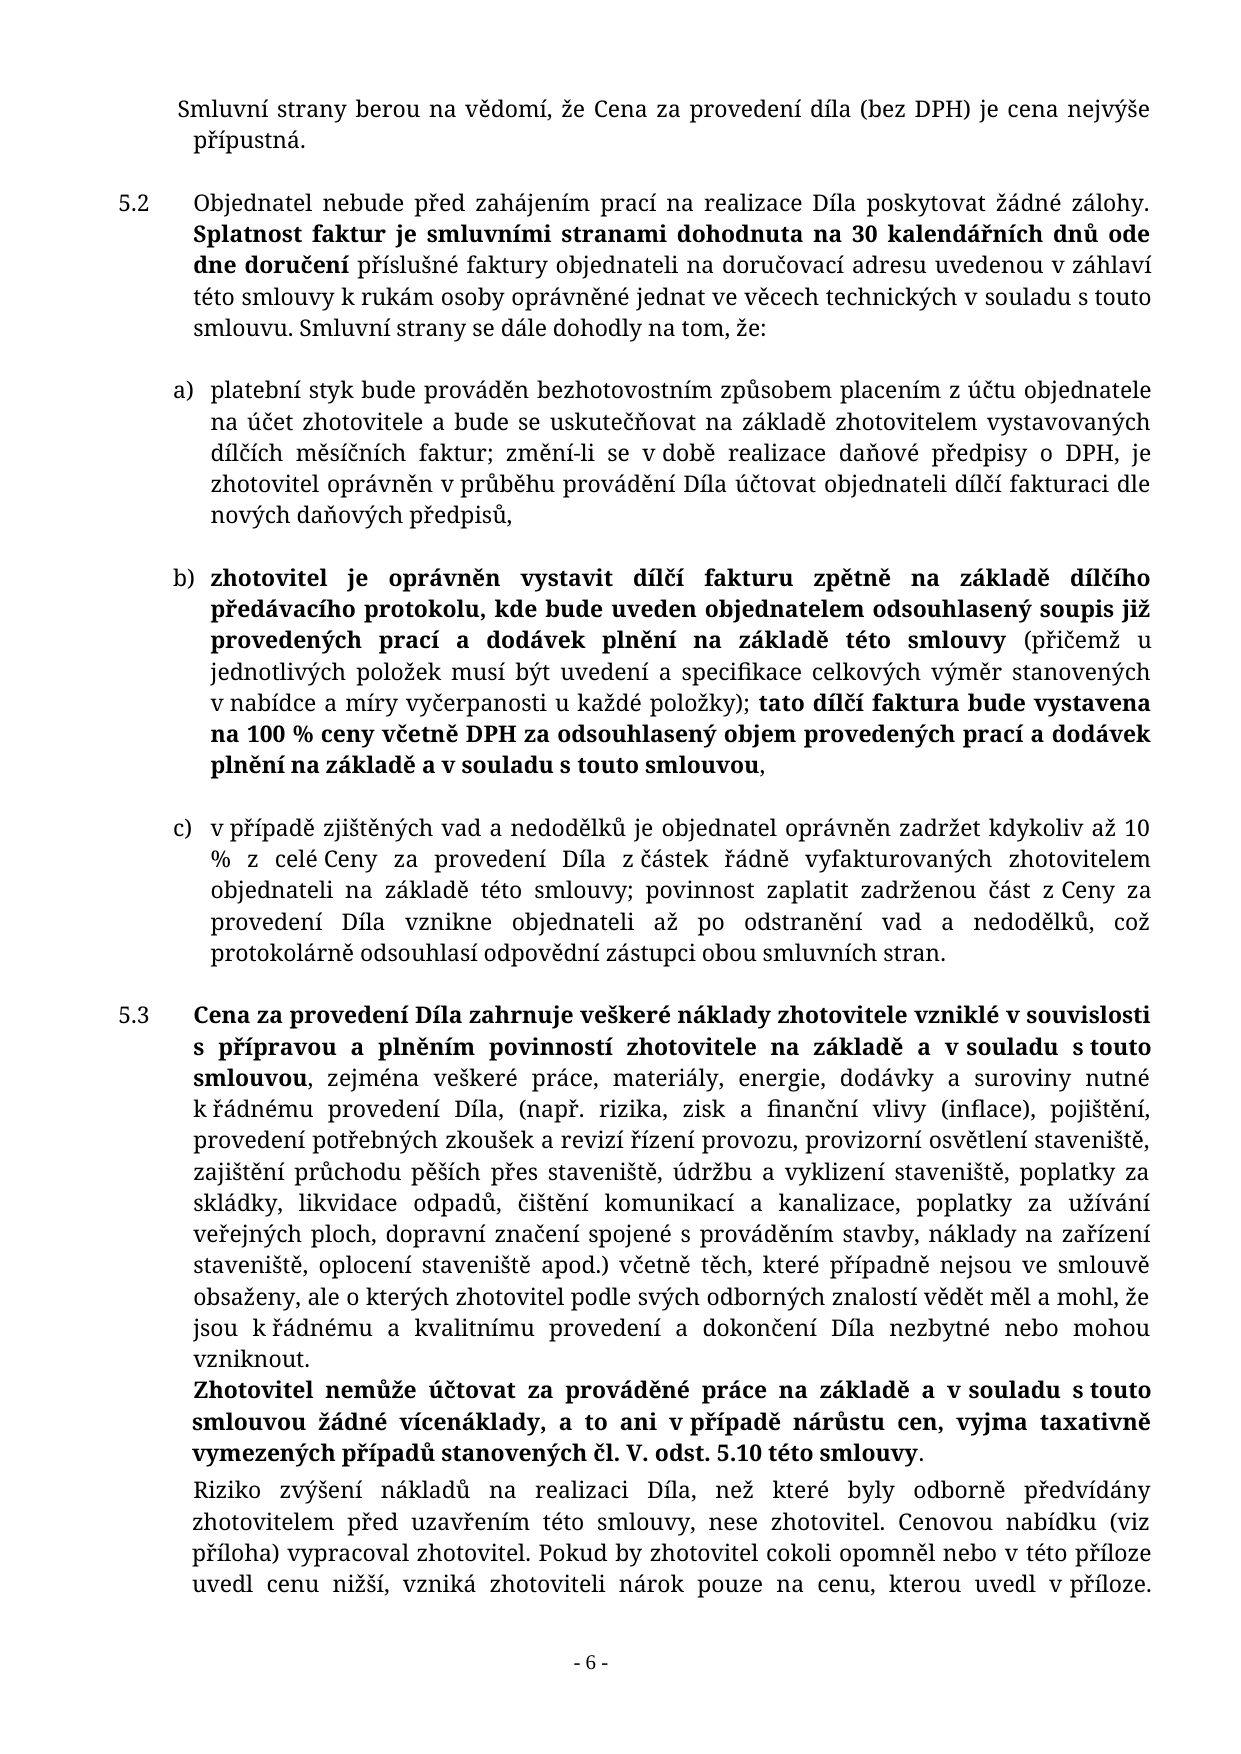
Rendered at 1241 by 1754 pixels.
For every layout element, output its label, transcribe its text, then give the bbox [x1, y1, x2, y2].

list platební styk bude prováděn bezhotovostním způsobem placením z účtu objednatele na účet zhotovitele a bude se uskutečňovat na základě zhotovitelem vystavovaných dílčích měsíčních faktur; změní-li se v době realizace daňové předpisy o DPH, je zhotovitel oprávněn v průběhu provádění Díla účtovat objednateli dílčí fakturaci dle nových daňových předpisů, [173, 374, 1152, 530]
list zhotovitel je oprávněn vystavit dílčí fakturu zpětně na základě dílčího předávacího protokolu, kde bude uveden objednatelem odsouhlasený soupis již provedených prací a dodávek plnění na základě této smlouvy (přičemž u jednotlivých položek musí být uvedení a specifikace celkových výměr stanovených v nabídce a míry vyčerpanosti u každé položky); tato dílčí faktura bude vystavena na 100 % ceny včetně DPH za odsouhlasený objem provedených prací a dodávek plnění na základě a v souladu s touto smlouvou, [173, 562, 1152, 780]
text Smluvní strany berou na vědomí, že Cena za provedení díla (bez DPH) je cena nejvýše přípustná. [177, 93, 1152, 155]
list v případě zjištěných vad a nedodělků je objednatel oprávněn zadržet kdykoliv až 10 % z celé Ceny za provedení Díla z částek řádně vyfakturovaných zhotovitelem objednateli na základě této smlouvy; povinnost zaplatit zadrženou část z Ceny za provedení Díla vznikne objednateli až po odstranění vad a nedodělků, což protokolárně odsouhlasí odpovědní zástupci obou smluvních stran. [173, 812, 1152, 968]
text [192, 1474, 1152, 1599]
list Objednatel nebude před zahájením prací na realizace Díla poskytovat žádné zálohy. Splatnost faktur je smluvními stranami dohodnuta na 30 kalendářních dnů ode dne doručení příslušné faktury objednateli na doručovací adresu uvedenou v záhlaví této smlouvy k rukám osoby oprávněné jednat ve věcech technických v souladu s touto smlouvu. Smluvní strany se dále dohodly na tom, že: [118, 187, 1152, 343]
text Zhotovitel nemůže účtovat za prováděné práce na základě a v souladu s touto smlouvou žádné vícenáklady, a to ani v případě nárůstu cen, vyjma taxativně vymezených případů stanovených čl. V. odst. 5.10 této smlouvy. [192, 1374, 1152, 1468]
list Cena za provedení Díla zahrnuje veškeré náklady zhotovitele vzniklé v souvislosti s přípravou a plněním povinností zhotovitele na základě a v souladu s touto smlouvou, zejména veškeré práce, materiály, energie, dodávky a suroviny nutné k řádnému provedení Díla, (např. rizika, zisk a finanční vlivy (inflace), pojištění, provedení potřebných zkoušek a revizí řízení provozu, provizorní osvětlení staveniště, zajištění průchodu pěších přes staveniště, údržbu a vyklizení staveniště, poplatky za skládky, likvidace odpadů, čištění komunikací a kanalizace, poplatky za užívání veřejných ploch, dopravní značení spojené s prováděním stavby, náklady na zařízení staveniště, oplocení staveniště apod.) včetně těch, které případně nejsou ve smlouvě obsaženy, ale o kterých zhotovitel podle svých odborných znalostí vědět měl a mohl, že jsou k řádnému a kvalitnímu provedení a dokončení Díla nezbytné nebo mohou vzniknout. [118, 999, 1152, 1374]
